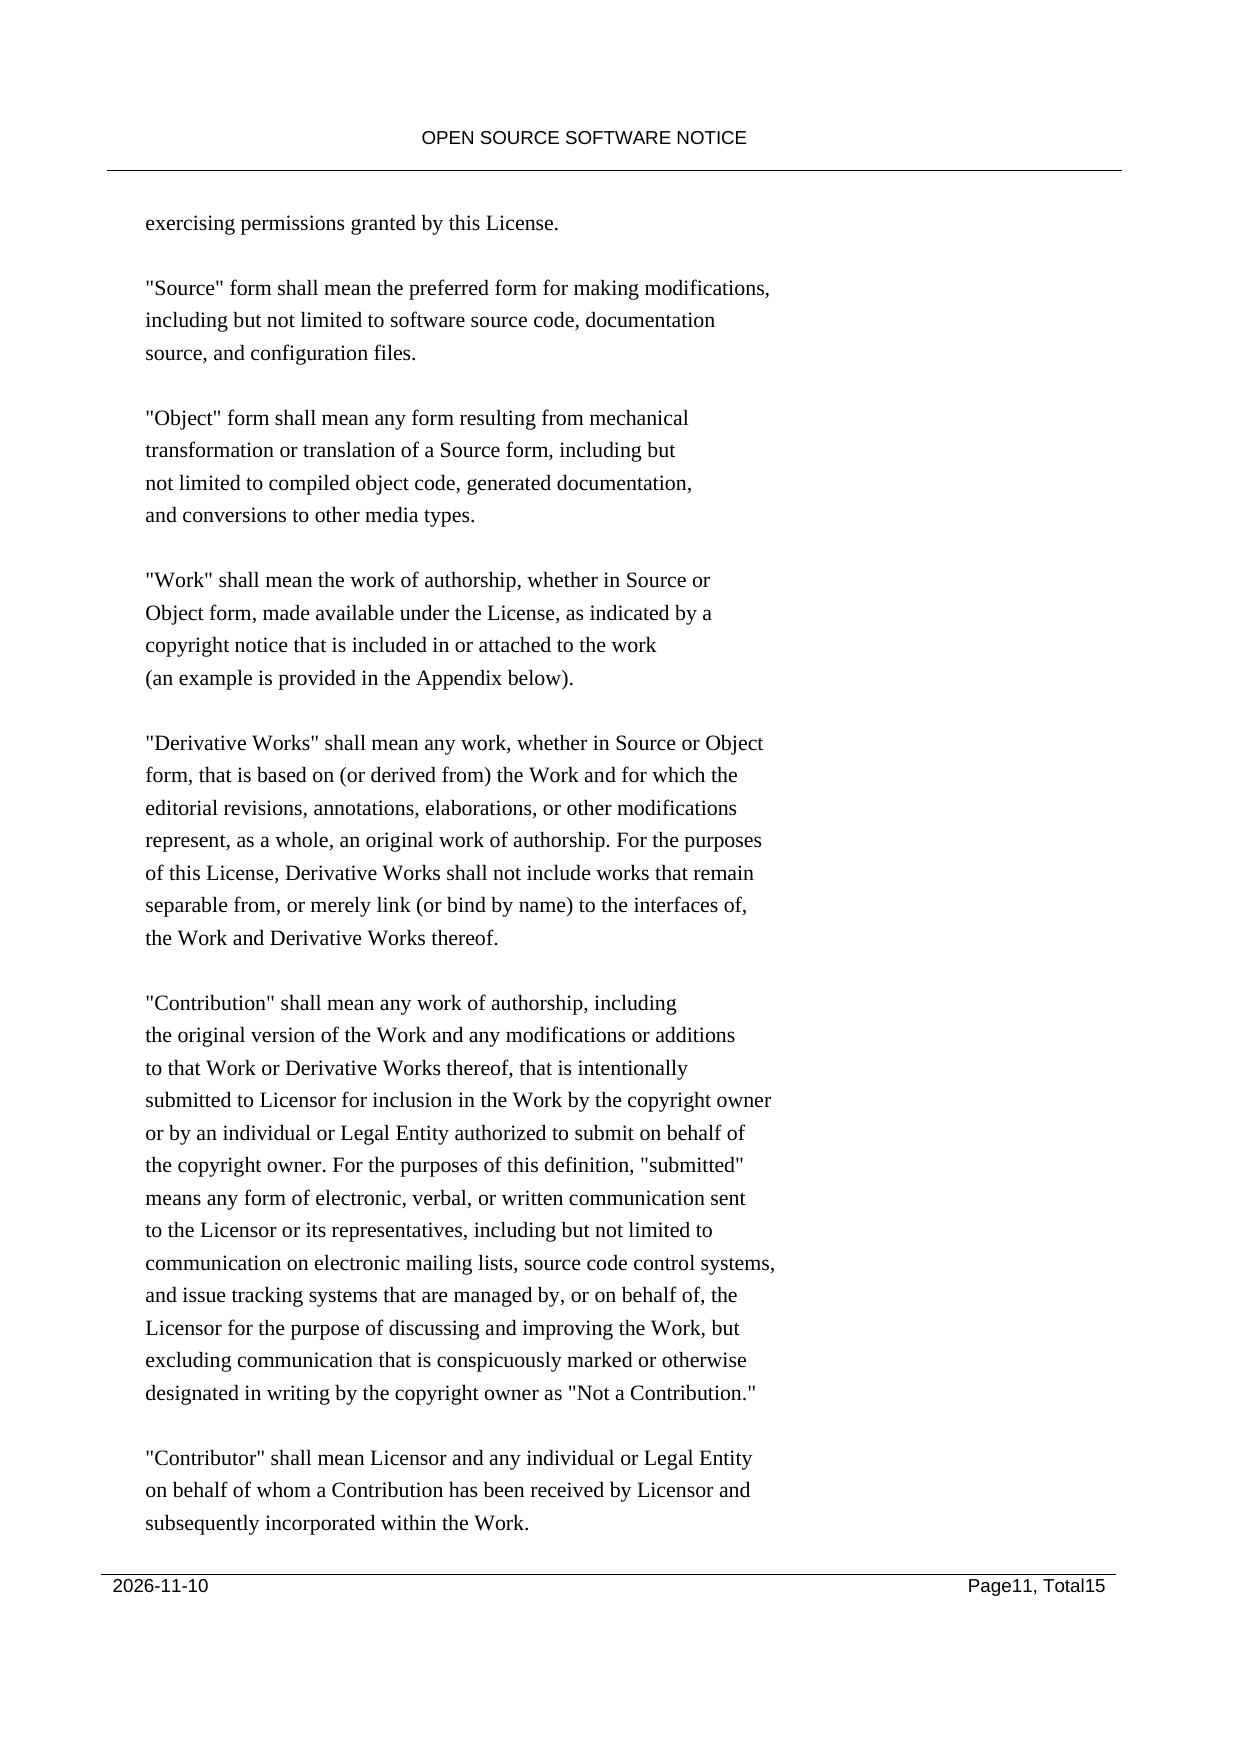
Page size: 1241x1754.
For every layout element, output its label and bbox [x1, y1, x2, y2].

text [112, 206, 1128, 1539]
